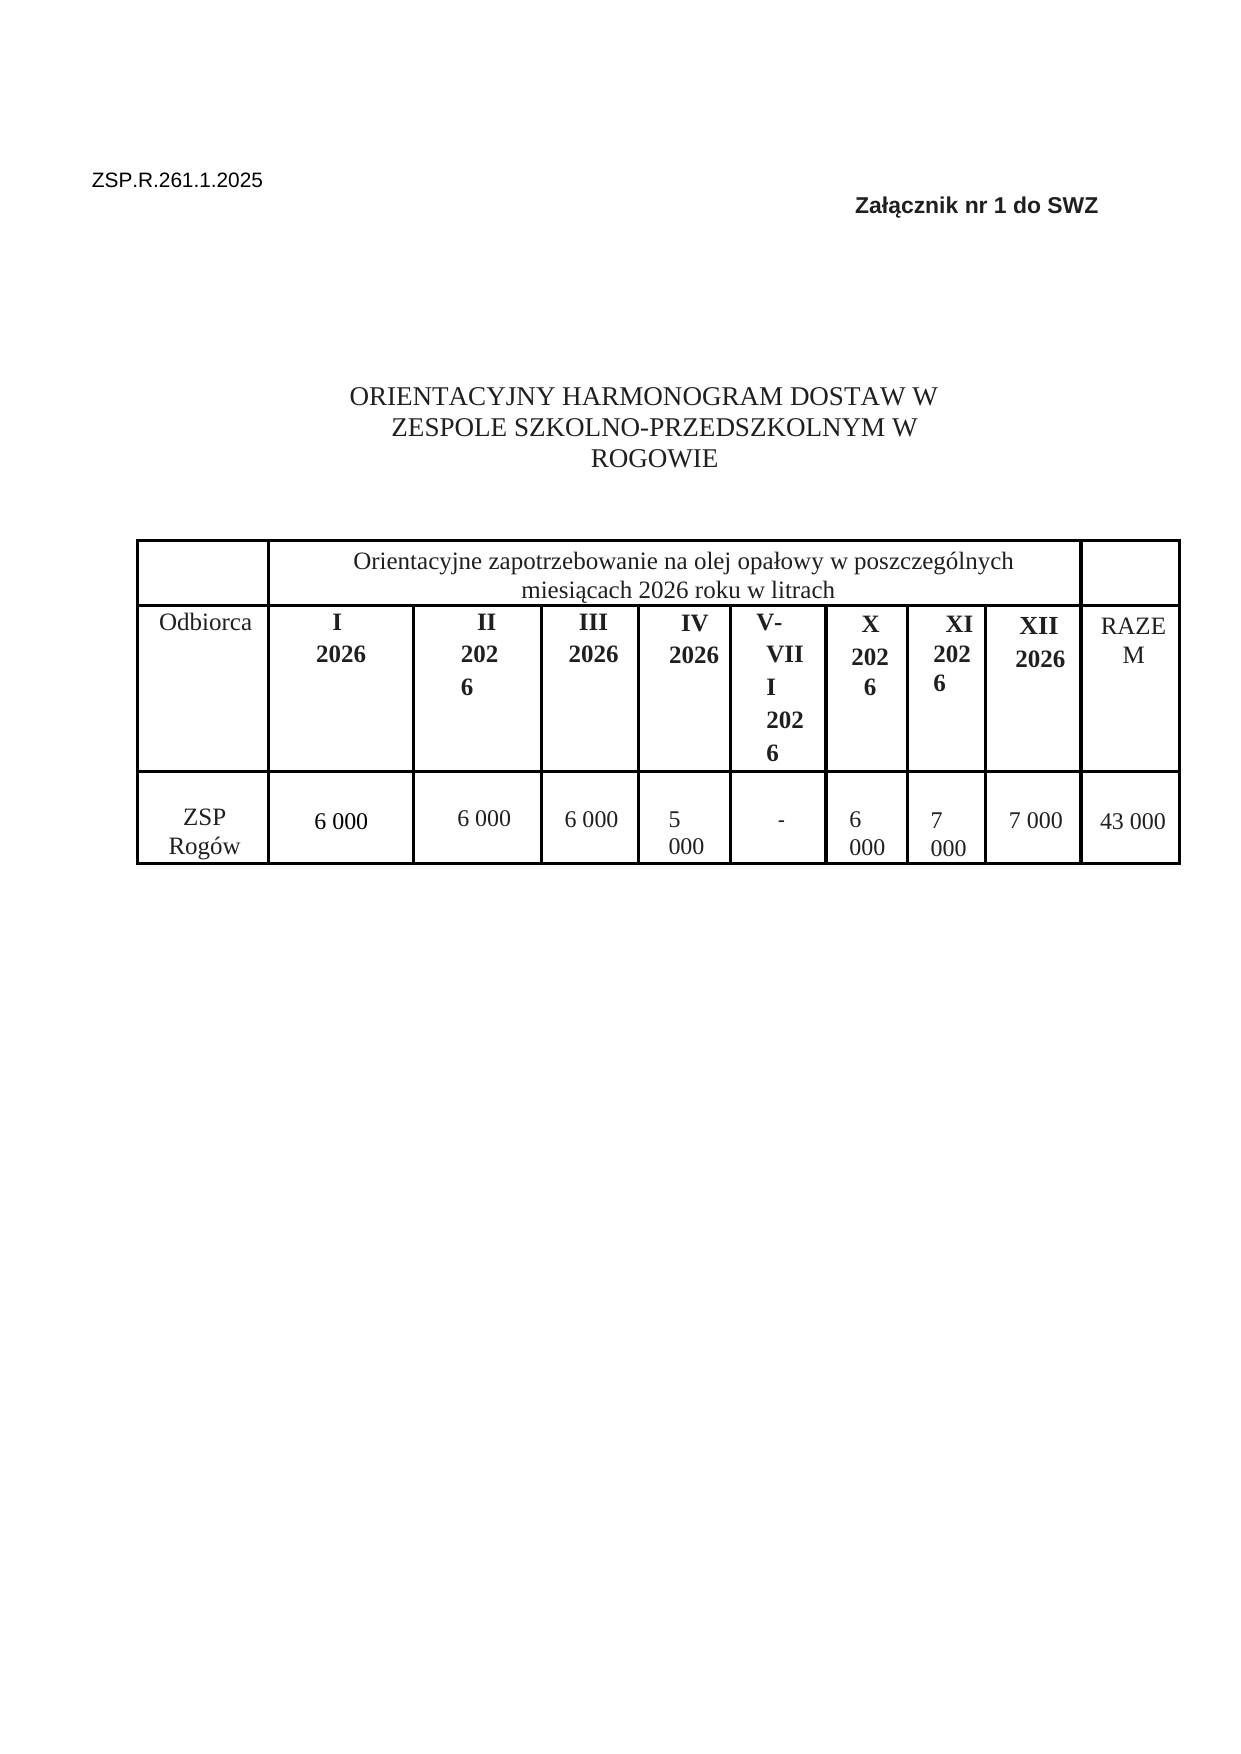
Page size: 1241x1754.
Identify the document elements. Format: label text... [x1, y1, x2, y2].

subtitle ORIENTACYJNY HARMONOGRAM DOSTAW W ZESPOLE SZKOLNO-PRZEDSZKOLNYM W ROGOWIE [336, 380, 952, 473]
table_cell ZSP Rogów [139, 773, 267, 862]
table_cell I 2026 [270, 607, 412, 770]
table_cell Odbiorca [139, 607, 267, 770]
table_cell 5 000 [640, 773, 729, 862]
table_header Orientacyjne zapotrzebowanie na olej opałowy w poszczególnych miesiącach 2026 roku w litrach [270, 542, 1079, 604]
table_cell XII 2026 [987, 607, 1079, 770]
table_cell X 2026 [828, 607, 906, 770]
table_cell 6 000 [270, 773, 412, 862]
table_header [139, 542, 267, 604]
table_cell III 2026 [543, 607, 637, 770]
table_cell IV 2026 [640, 607, 729, 770]
text ZSP.R.261.1.2025 [92, 168, 1140, 192]
table_cell RAZEM [1083, 607, 1178, 770]
table_cell 7 000 [987, 773, 1079, 862]
table_cell 6 000 [415, 773, 540, 862]
table_cell II 2026 [415, 607, 540, 770]
text Załącznik nr 1 do SWZ [92, 192, 1098, 219]
table_cell - [732, 773, 824, 862]
table_cell 6 000 [543, 773, 637, 862]
table_cell V-VIII 2026 [732, 607, 824, 770]
table_cell 43 000 [1083, 773, 1178, 862]
table_cell 7 000 [909, 773, 984, 862]
table_cell XI 2026 [909, 607, 984, 770]
table_cell 6 000 [828, 773, 906, 862]
table_header [1083, 542, 1178, 604]
